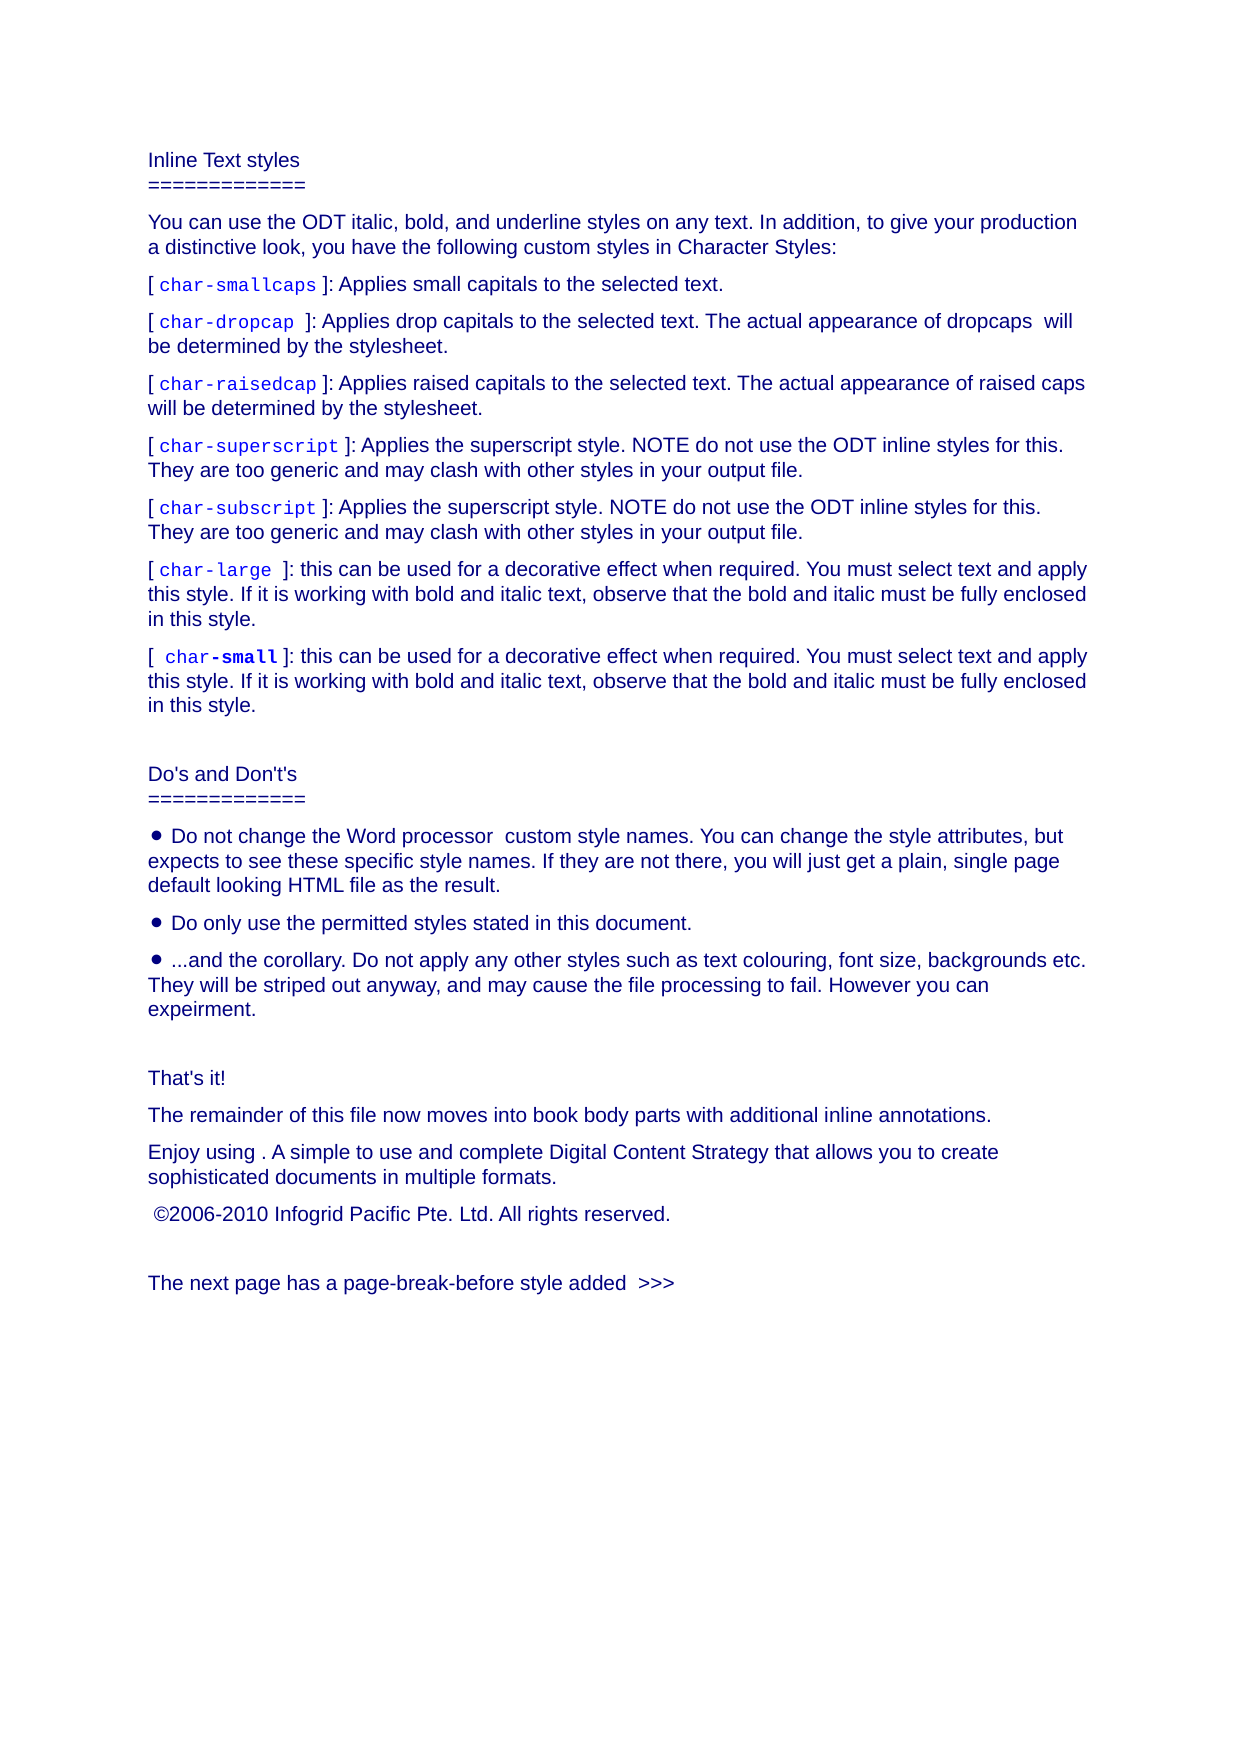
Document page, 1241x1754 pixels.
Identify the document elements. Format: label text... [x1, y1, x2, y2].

text [ char-superscript ]: Applies the superscript style. NOTE do not use the ODT inline styles for this. They are too generic and may clash with other styles in your output file. [148, 433, 1093, 482]
text The next page has a page-break-before style added >>> [148, 1270, 1093, 1295]
text [ char-large ]: this can be used for a decorative effect when required. You must select text and apply this style. If it is working with bold and italic text, observe that the bold and italic must be fully enclosed in this style. [148, 557, 1093, 631]
text [ char-raisedcap ]: Applies raised capitals to the selected text. The actual appearance of raised caps will be determined by the stylesheet. [148, 371, 1093, 420]
text [ char-smallcaps ]: Applies small capitals to the selected text. [148, 272, 1093, 296]
text [ char-small ]: this can be used for a decorative effect when required. You must select text and apply this style. If it is working with bold and italic text, observe that the bold and italic must be fully enclosed in this style. [148, 643, 1093, 718]
text You can use the ODT italic, bold, and underline styles on any text. In addition, to give your production a distinctive look, you have the following custom styles in Character Styles: [148, 209, 1093, 259]
text [ char-dropcap ]: Applies drop capitals to the selected text. The actual appearance of dropcaps will be determined by the stylesheet. [148, 309, 1093, 358]
text ⚫ Do only use the permitted styles stated in this document. [148, 910, 1093, 935]
text That's it! [148, 1065, 1093, 1090]
text ⚫ ...and the corollary. Do not apply any other styles such as text colouring, font size, backgrounds etc. They will be striped out anyway, and may cause the file processing to fail. However you can expeirment. [148, 947, 1093, 1022]
text The remainder of this file now moves into book body parts with additional inline annotations. [148, 1103, 1093, 1127]
text Inline Text styles ============= [148, 148, 1093, 197]
text [ char-subscript ]: Applies the superscript style. NOTE do not use the ODT inline styles for this. They are too generic and may clash with other styles in your output file. [148, 495, 1093, 544]
text ©2006-2010 Infogrid Pacific Pte. Ltd. All rights reserved. [148, 1202, 1093, 1227]
text ⚫ Do not change the Word processor custom style names. You can change the style attributes, but expects to see these specific style names. If they are not there, you will just get a plain, single page default looking HTML file as the result. [148, 823, 1093, 898]
text Enjoy using . A simple to use and complete Digital Content Strategy that allows you to create sophisticated documents in multiple formats. [148, 1140, 1093, 1189]
text Do's and Don't's ============= [148, 761, 1093, 811]
